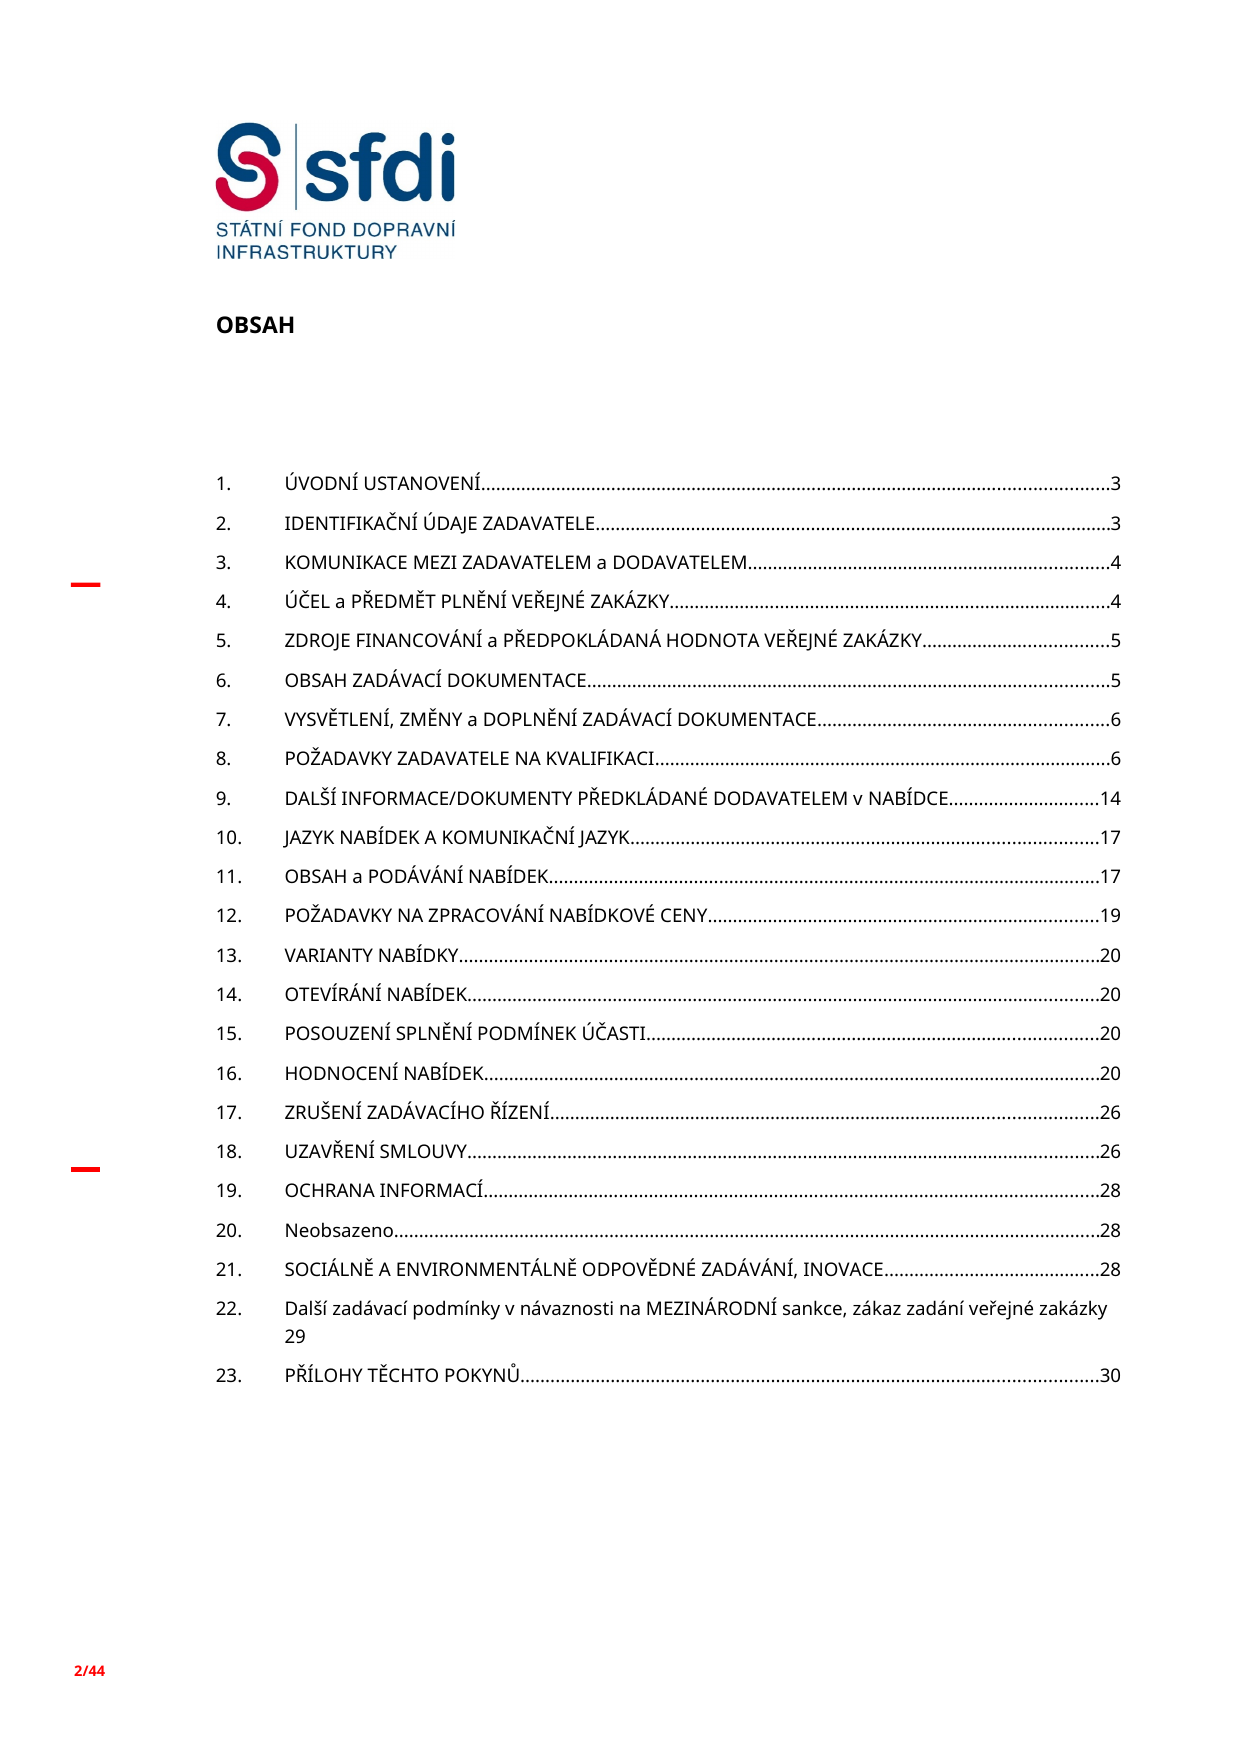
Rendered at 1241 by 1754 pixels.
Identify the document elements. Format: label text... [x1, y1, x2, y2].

text Obsah [216, 309, 1122, 340]
picture [215, 120, 456, 259]
